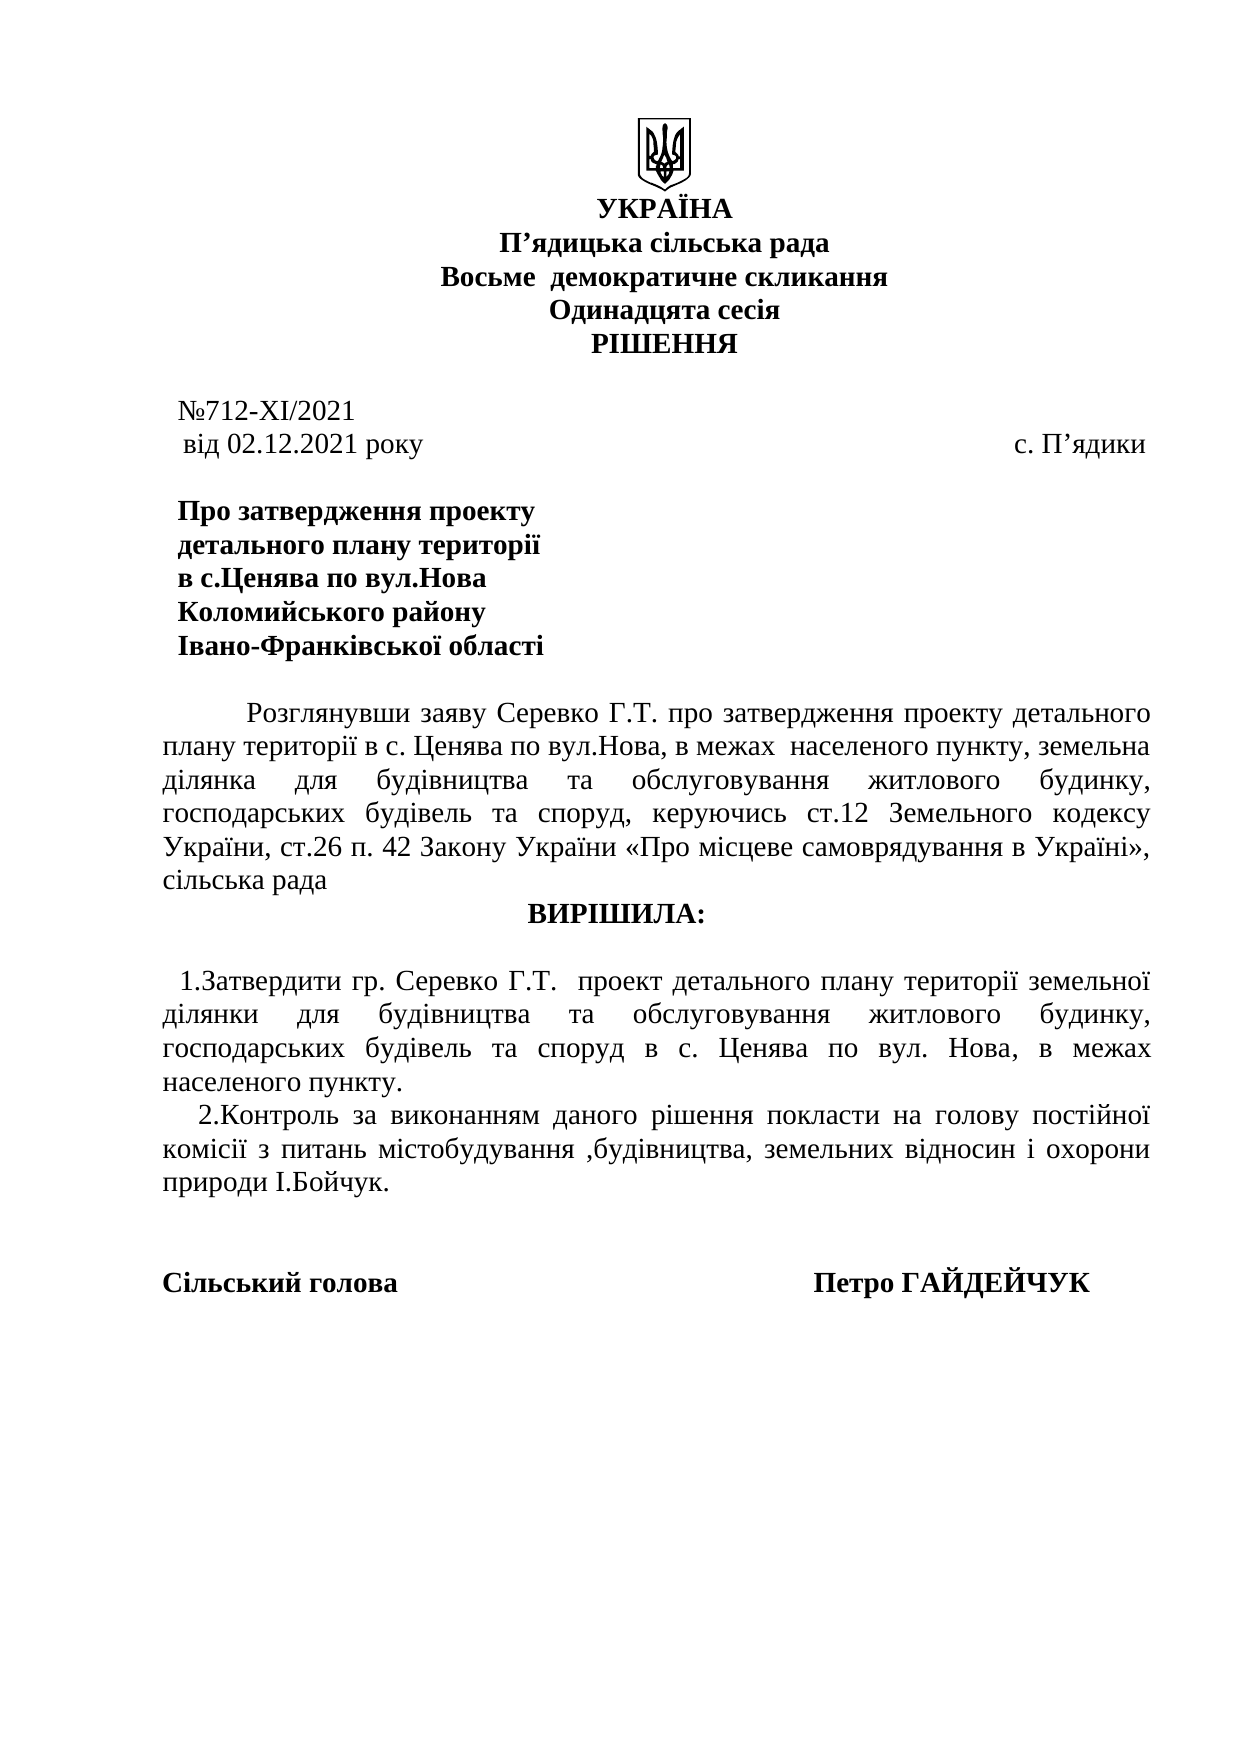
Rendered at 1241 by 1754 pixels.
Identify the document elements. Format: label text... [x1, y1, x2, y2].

text №712-XI/2021 [177, 393, 1152, 426]
text Одинадцята сесія [177, 292, 1152, 326]
text П’ядицька сільська рада [177, 225, 1152, 259]
text Сільський голова Петро ГАЙДЕЙЧУК [118, 1265, 1152, 1298]
text 2.Контроль за виконанням даного рішення покласти на голову постійної комісії з питань містобудування ,будівництва, земельних відносин і охорони природи І.Бойчук. [118, 1097, 1152, 1198]
text в с.Ценява по вул.Нова [177, 561, 1152, 594]
text Івано-Франківської області [177, 628, 1152, 661]
text від 02.12.2021 року с. П’ядики [177, 426, 1152, 460]
text детального плану території [177, 527, 1152, 561]
text Коломийського району [177, 594, 1152, 628]
text РІШЕННЯ [177, 326, 1152, 359]
text Восьме демократичне скликання [177, 259, 1152, 292]
text Розглянувши заяву Серевко Г.Т. про затвердження проекту детального плану території в с. Ценява по вул.Нова, в межах населеного пункту, земельна ділянка для будівництва та обслуговування житлового будинку, господарських будівель та споруд, керуючись ст.12 Земельного кодексу України, ст.26 п. 42 Закону України «Про місцеве самоврядування в Україні», сільська рада [162, 695, 1152, 896]
text Про затвердження проекту [177, 493, 1152, 527]
text ВИРІШИЛА: [118, 896, 1152, 929]
text 1.Затвердити гр. Серевко Г.Т. проект детального плану території земельної ділянки для будівництва та обслуговування житлового будинку, господарських будівель та споруд в с. Ценява по вул. Нова, в межах населеного пункту. [118, 963, 1152, 1097]
text УКРАЇНА [177, 192, 1152, 225]
